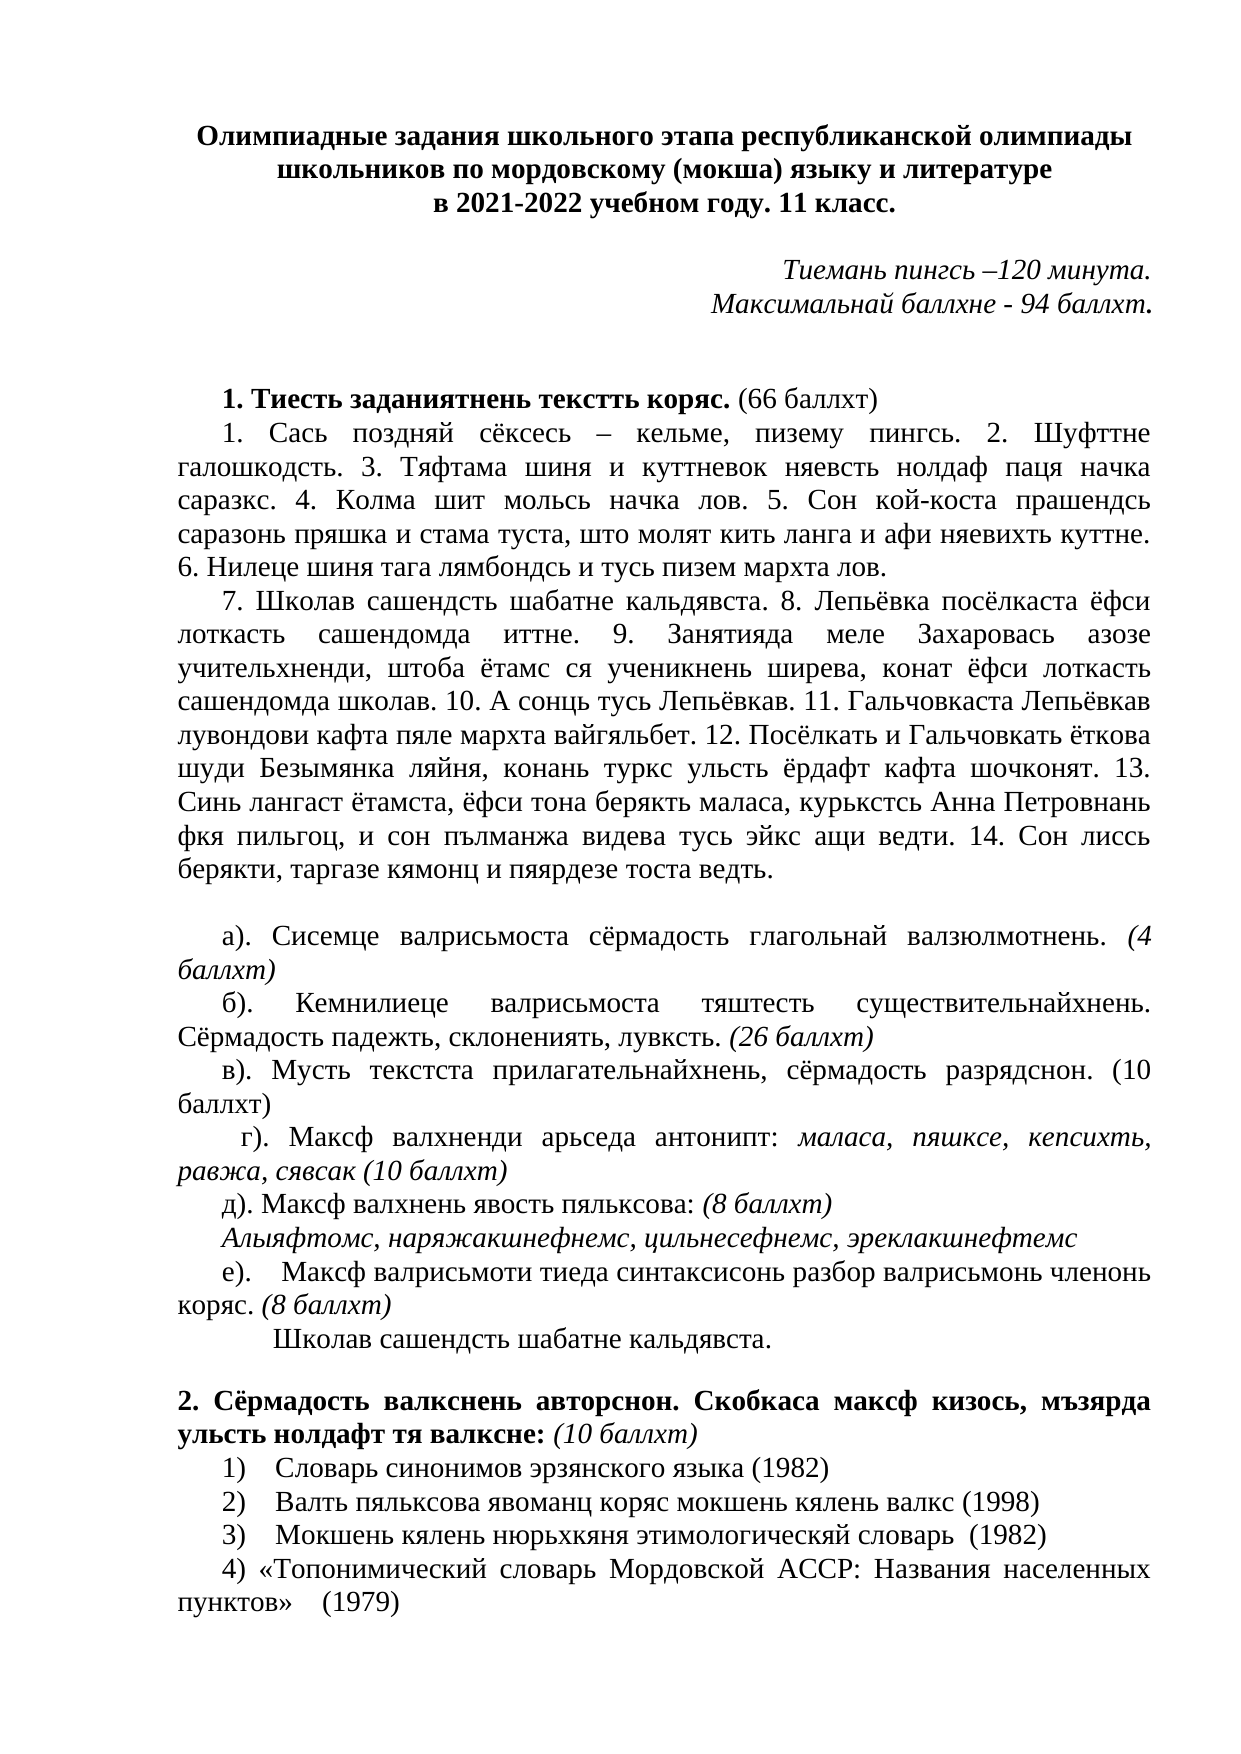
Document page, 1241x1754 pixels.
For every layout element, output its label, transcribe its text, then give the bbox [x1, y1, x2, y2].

text 3) Мокшень кялень нюрьхкяня этимологическяй словарь (1982) [177, 1517, 1152, 1551]
text 2) Валть пяльксова явоманц коряс мокшень кялень валкс (1998) [177, 1484, 1152, 1517]
text Олимпиадные задания школьного этапа республиканской олимпиады школьников по мордовскому (мокша) языку и литературе [177, 118, 1152, 185]
text 7. Школав сашендсть шабатне кальдявста. 8. Лепьёвка посёлкаста ёфси лоткасть сашендомда иттне. 9. Занятияда меле Захаровась азозе учительхненди, штоба ётамс ся ученикнень ширева, конат ёфси лоткасть сашендомда школав. 10. А сонць тусь Лепьёвкав. 11. Гальчовкаста Лепьёвкав лувондови кафта пяле мархта вайгяльбет. 12. Посёлкать и Гальчовкать ёткова шуди Безымянка ляйня, конань туркс ульсть ёрдафт кафта шочконят. 13. Синь лангаст ётамста, ёфси тона берякть маласа, курькстсь Анна Петровнань фкя пильгоц, и сон пълманжа видева тусь эйкс ащи ведти. 14. Сон лиссь берякти, таргазе кямонц и пяярдезе тоста ведть. [177, 583, 1152, 885]
text Школав сашендсть шабатне кальдявста. [177, 1321, 1152, 1354]
text д). Максф валхнень явость пяльксова: (8 баллхт) [177, 1187, 1152, 1220]
text 2. Сёрмадость валкснень авторснон. Скобкаса максф кизось, мъзярда ульсть нолдафт тя валксне: (10 баллхт) [177, 1383, 1152, 1450]
text 1. Тиесть заданиятнень текстть коряс. (66 баллхт) [177, 382, 1152, 415]
text Тиемань пингсь –120 минута. [148, 252, 1152, 286]
text а). Сисемце валрисьмоста сёрмадость глагольнай валзюлмотнень. (4 баллхт) [177, 918, 1152, 985]
text 1) Словарь синонимов эрзянского языка (1982) [177, 1450, 1152, 1484]
text 1. Сась поздняй сёксесь – кельме, пизему пингсь. 2. Шуфттне галошкодсть. 3. Тяфтама шиня и куттневок няевсть нолдаф паця начка саразкс. 4. Колма шит мольсь начка лов. 5. Сон кой-коста прашендсь саразонь пряшка и стама туста, што молят кить ланга и афи няевихть куттне. 6. Нилеце шиня тага лямбондсь и тусь пизем мархта лов. [177, 415, 1152, 583]
text в 2021-2022 учебном году. 11 класс. [177, 185, 1152, 219]
text г). Максф валхненди арьседа антонипт: маласа, пяшксе, кепсихть, равжа, сявсак (10 баллхт) [177, 1119, 1152, 1187]
text 4) «Топонимический словарь Мордовской АССР: Названия населенных пунктов» (1979) [177, 1551, 1152, 1618]
text е). Максф валрисьмоти тиеда синтаксисонь разбор валрисьмонь членонь коряс. (8 баллхт) [177, 1254, 1152, 1321]
text в). Мусть текстста прилагательнайхнень, сёрмадость разрядснон. (10 баллхт) [177, 1052, 1152, 1119]
text б). Кемнилиеце валрисьмоста тяштесть существительнайхнень. Сёрмадость падежть, склонениять, лувксть. (26 баллхт) [177, 985, 1152, 1052]
text Алыяфтомс, наряжакшнефнемс, цильнесефнемс, эреклакшнефтемс [177, 1220, 1152, 1254]
text Максимальнай баллхне - 94 баллхт. [148, 286, 1152, 319]
